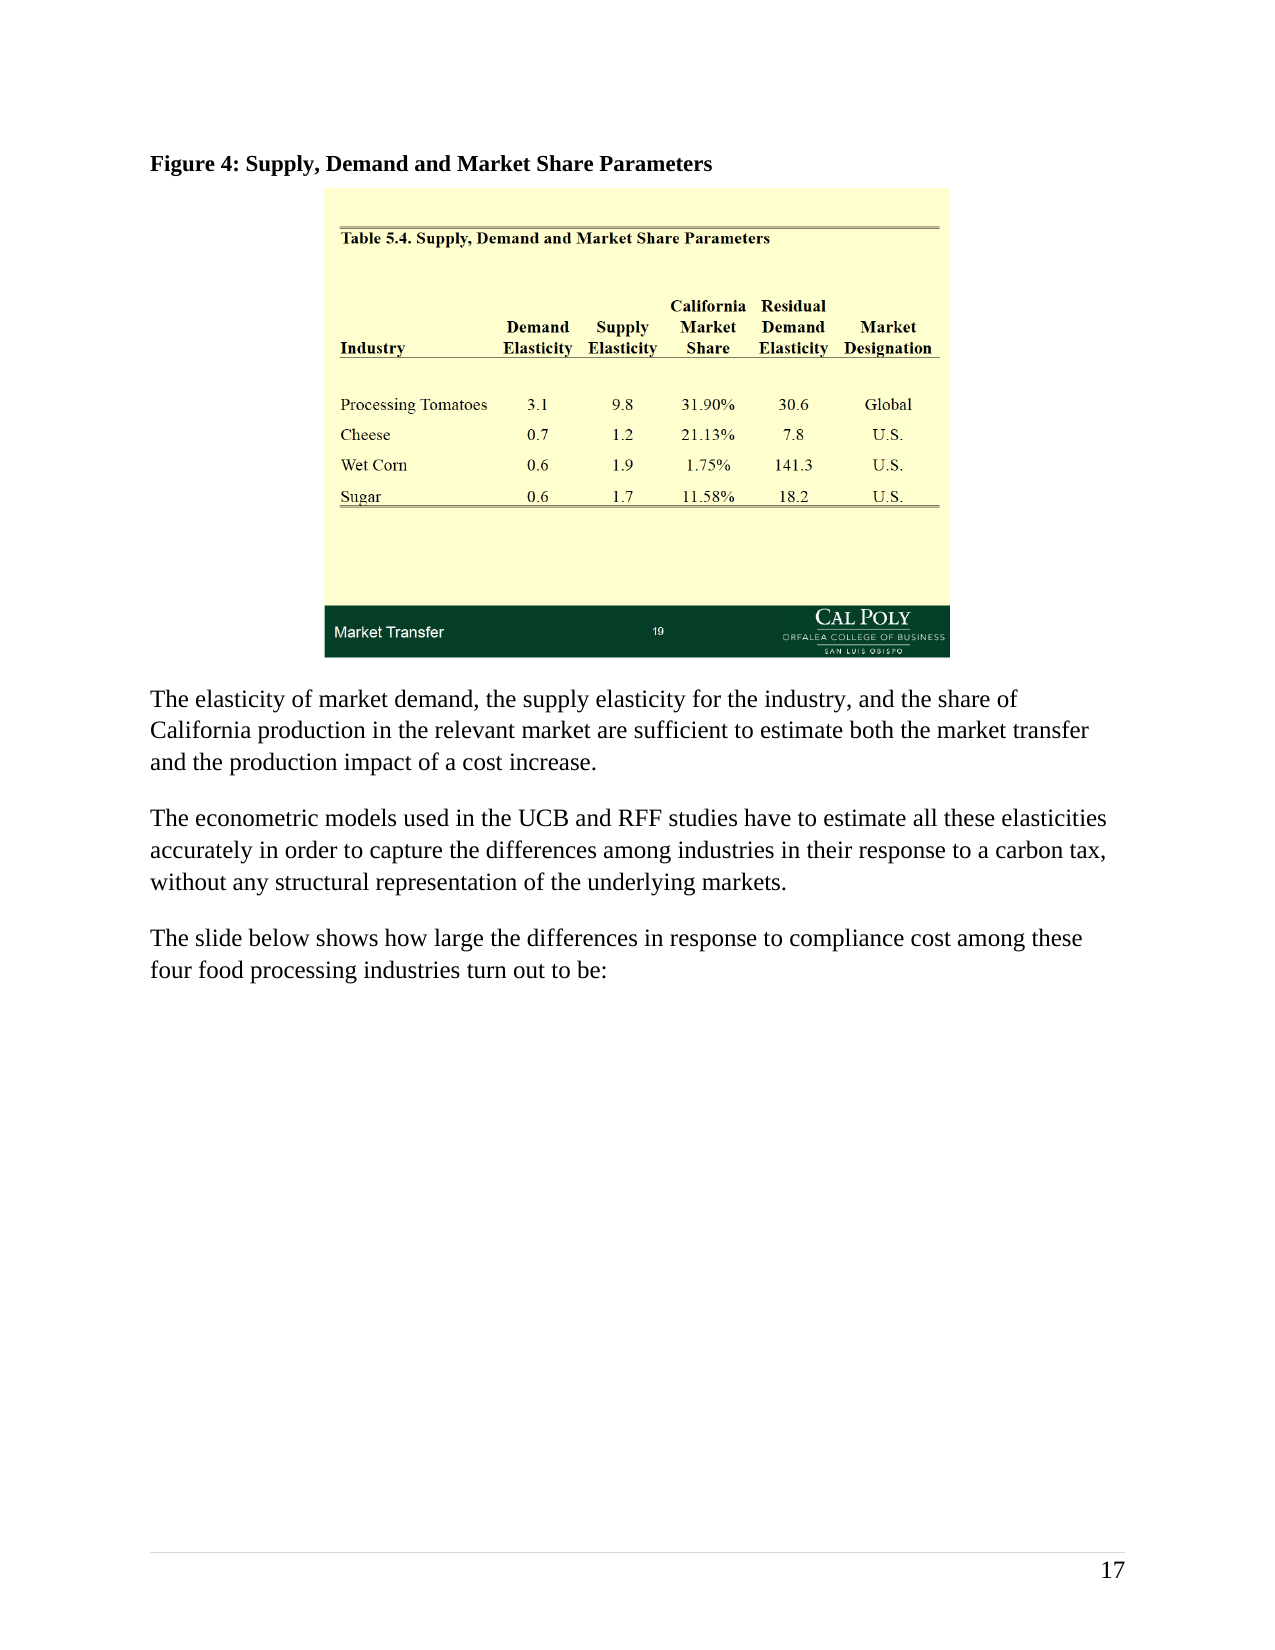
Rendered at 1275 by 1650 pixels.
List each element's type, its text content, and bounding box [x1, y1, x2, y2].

text The slide below shows how large the differences in response to compliance cost among these four food processing industries turn out to be: [150, 923, 1125, 983]
text The elasticity of market demand, the supply elasticity for the industry, and the share of California production in the relevant market are sufficient to estimate both the market transfer and the production impact of a cost increase. [150, 684, 1125, 776]
picture [324, 188, 951, 659]
text The econometric models used in the UCB and RFF studies have to estimate all these elasticities accurately in order to capture the differences among industries in their response to a carbon tax, without any structural representation of the underlying markets. [150, 803, 1125, 895]
